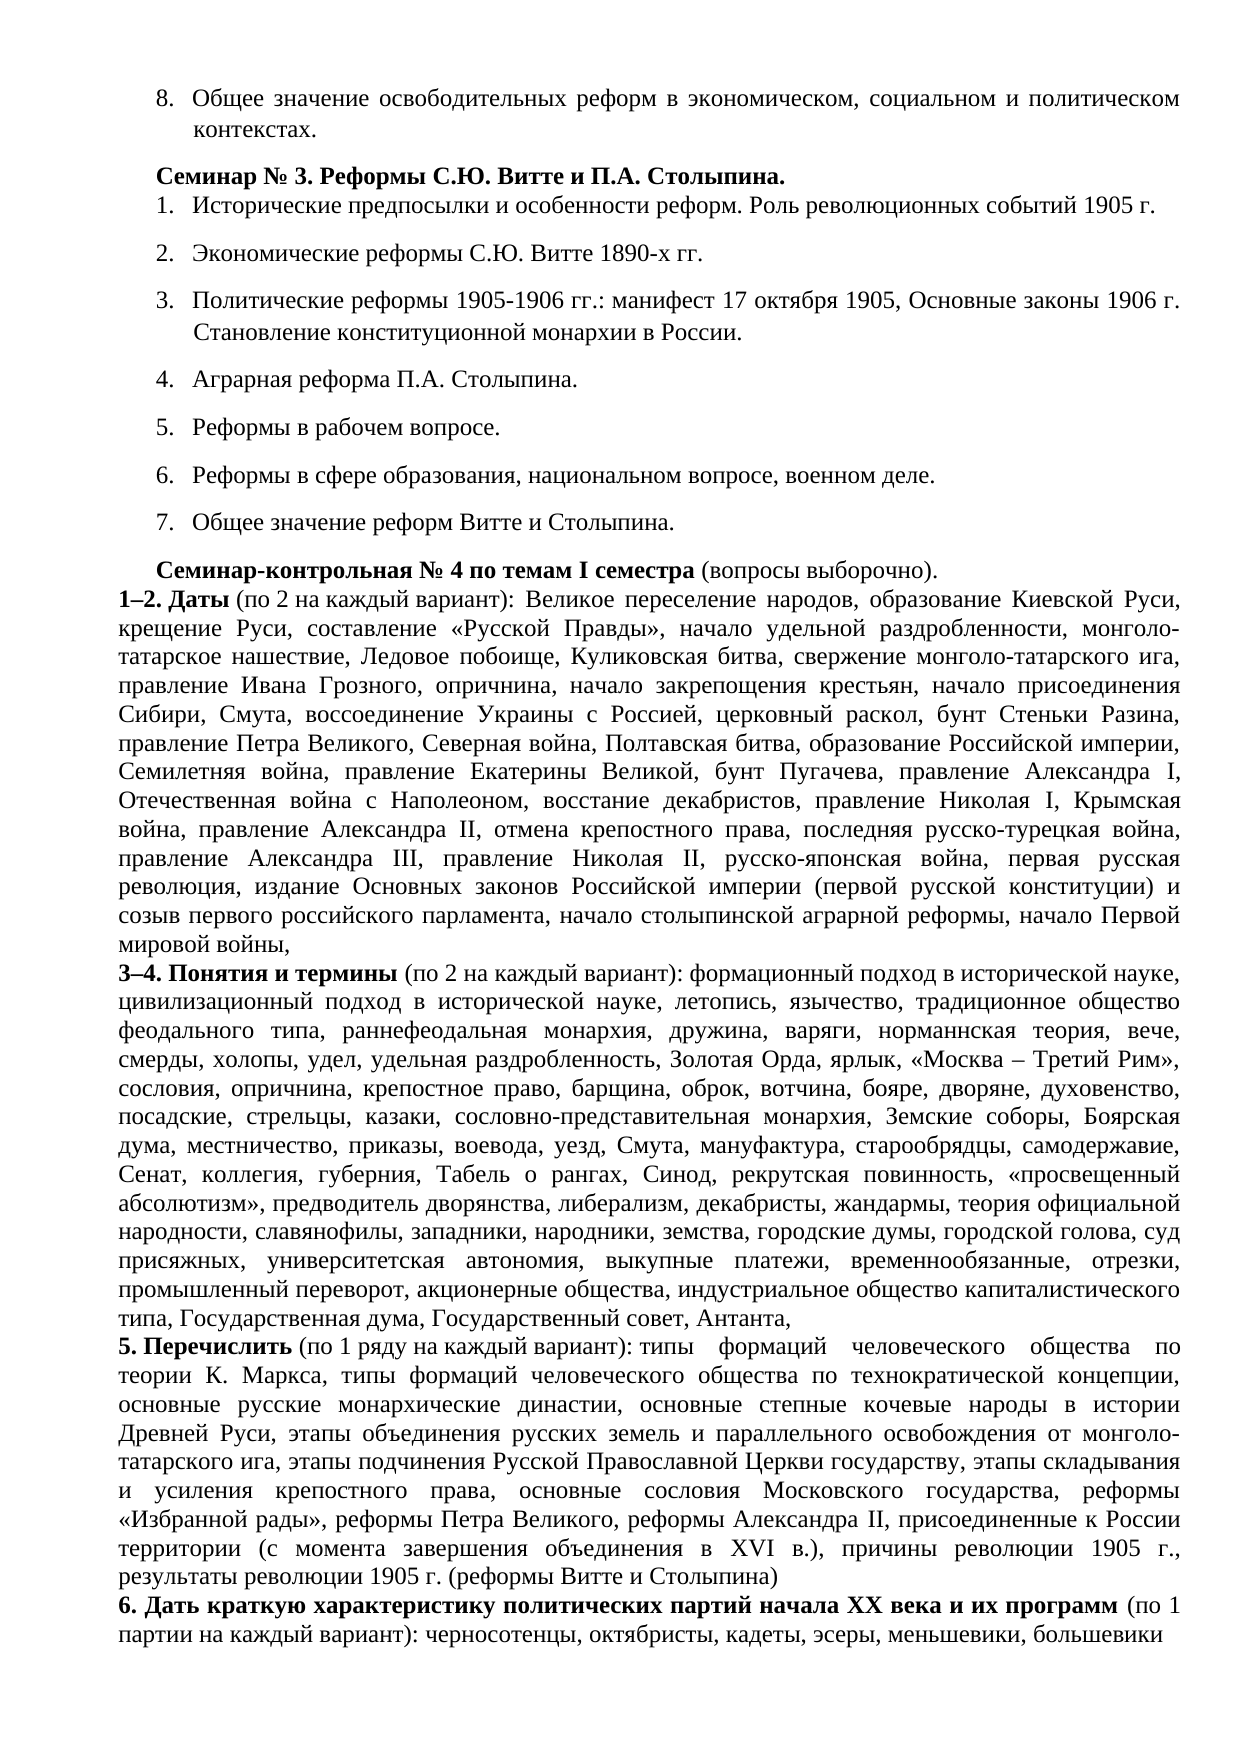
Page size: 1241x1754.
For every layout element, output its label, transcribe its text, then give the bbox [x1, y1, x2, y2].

list Политические реформы 1905-1906 гг.: манифест 17 октября 1905, Основные законы 1906 г. Становление конституционной монархии в России. [156, 286, 1181, 345]
list Общее значение реформ Витте и Столыпина. [156, 507, 1181, 536]
text 1–2. Даты (по 2 на каждый вариант): Великое переселение народов, образование Киевской Руси, крещение Руси, составление «Русской Правды», начало удельной раздробленности, монголо-татарское нашествие, Ледовое побоище, Куликовская битва, свержение монголо-татарского ига, правление Ивана Грозного, опричнина, начало закрепощения крестьян, начало присоединения Сибири, Смута, воссоединение Украины с Россией, церковный раскол, бунт Стеньки Разина, правление Петра Великого, Северная война, Полтавская битва, образование Российской империи, Семилетняя война, правление Екатерины Великой, бунт Пугачева, правление Александра I, Отечественная война с Наполеоном, восстание декабристов, правление Николая I, Крымская война, правление Александра II, отмена крепостного права, последняя русско-турецкая война, правление Александра III, правление Николая II, русско-японская война, первая русская революция, издание Основных законов Российской империи (первой русской конституции) и созыв первого российского парламента, начало столыпинской аграрной реформы, начало Первой мировой войны, [118, 584, 1181, 958]
text Семинар-контрольная № 4 по темам I семестра (вопросы выборочно). [156, 555, 1181, 584]
text Семинар № 3. Реформы С.Ю. Витте и П.А. Столыпина. [156, 161, 1181, 190]
list Общее значение освободительных реформ в экономическом, социальном и политическом контекстах. [156, 83, 1181, 142]
text 5. Перечислить (по 1 ряду на каждый вариант): типы формаций человеческого общества по теории К. Маркса, типы формаций человеческого общества по технократической концепции, основные русские монархические династии, основные степные кочевые народы в истории Древней Руси, этапы объединения русских земель и параллельного освобождения от монголо-татарского ига, этапы подчинения Русской Православной Церкви государству, этапы складывания и усиления крепостного права, основные сословия Московского государства, реформы «Избранной рады», реформы Петра Великого, реформы Александра II, присоединенные к России территории (с момента завершения объединения в XVI в.), причины революции 1905 г., результаты революции 1905 г. (реформы Витте и Столыпина) [118, 1331, 1181, 1590]
text 3–4. Понятия и термины (по 2 на каждый вариант): формационный подход в исторической науке, цивилизационный подход в исторической науке, летопись, язычество, традиционное общество феодального типа, раннефеодальная монархия, дружина, варяги, норманнская теория, вече, смерды, холопы, удел, удельная раздробленность, Золотая Орда, ярлык, «Москва – Третий Рим», сословия, опричнина, крепостное право, барщина, оброк, вотчина, бояре, дворяне, духовенство, посадские, стрельцы, казаки, сословно-представительная монархия, Земские соборы, Боярская дума, местничество, приказы, воевода, уезд, Смута, мануфактура, старообрядцы, самодержавие, Сенат, коллегия, губерния, Табель о рангах, Синод, рекрутская повинность, «просвещенный абсолютизм», предводитель дворянства, либерализм, декабристы, жандармы, теория официальной народности, славянофилы, западники, народники, земства, городские думы, городской голова, суд присяжных, университетская автономия, выкупные платежи, временнообязанные, отрезки, промышленный переворот, акционерные общества, индустриальное общество капиталистического типа, Государственная дума, Государственный совет, Антанта, [118, 958, 1181, 1331]
text 6. Дать краткую характеристику политических партий начала ХХ века и их программ (по 1 партии на каждый вариант): черносотенцы, октябристы, кадеты, эсеры, меньшевики, большевики [118, 1590, 1181, 1648]
list Исторические предпосылки и особенности реформ. Роль революционных событий 1905 г. [156, 190, 1181, 219]
list Реформы в рабочем вопросе. [156, 412, 1181, 441]
list Реформы в сфере образования, национальном вопросе, военном деле. [156, 460, 1181, 488]
list Экономические реформы С.Ю. Витте 1890-х гг. [156, 238, 1181, 267]
list Аграрная реформа П.А. Столыпина. [156, 364, 1181, 393]
